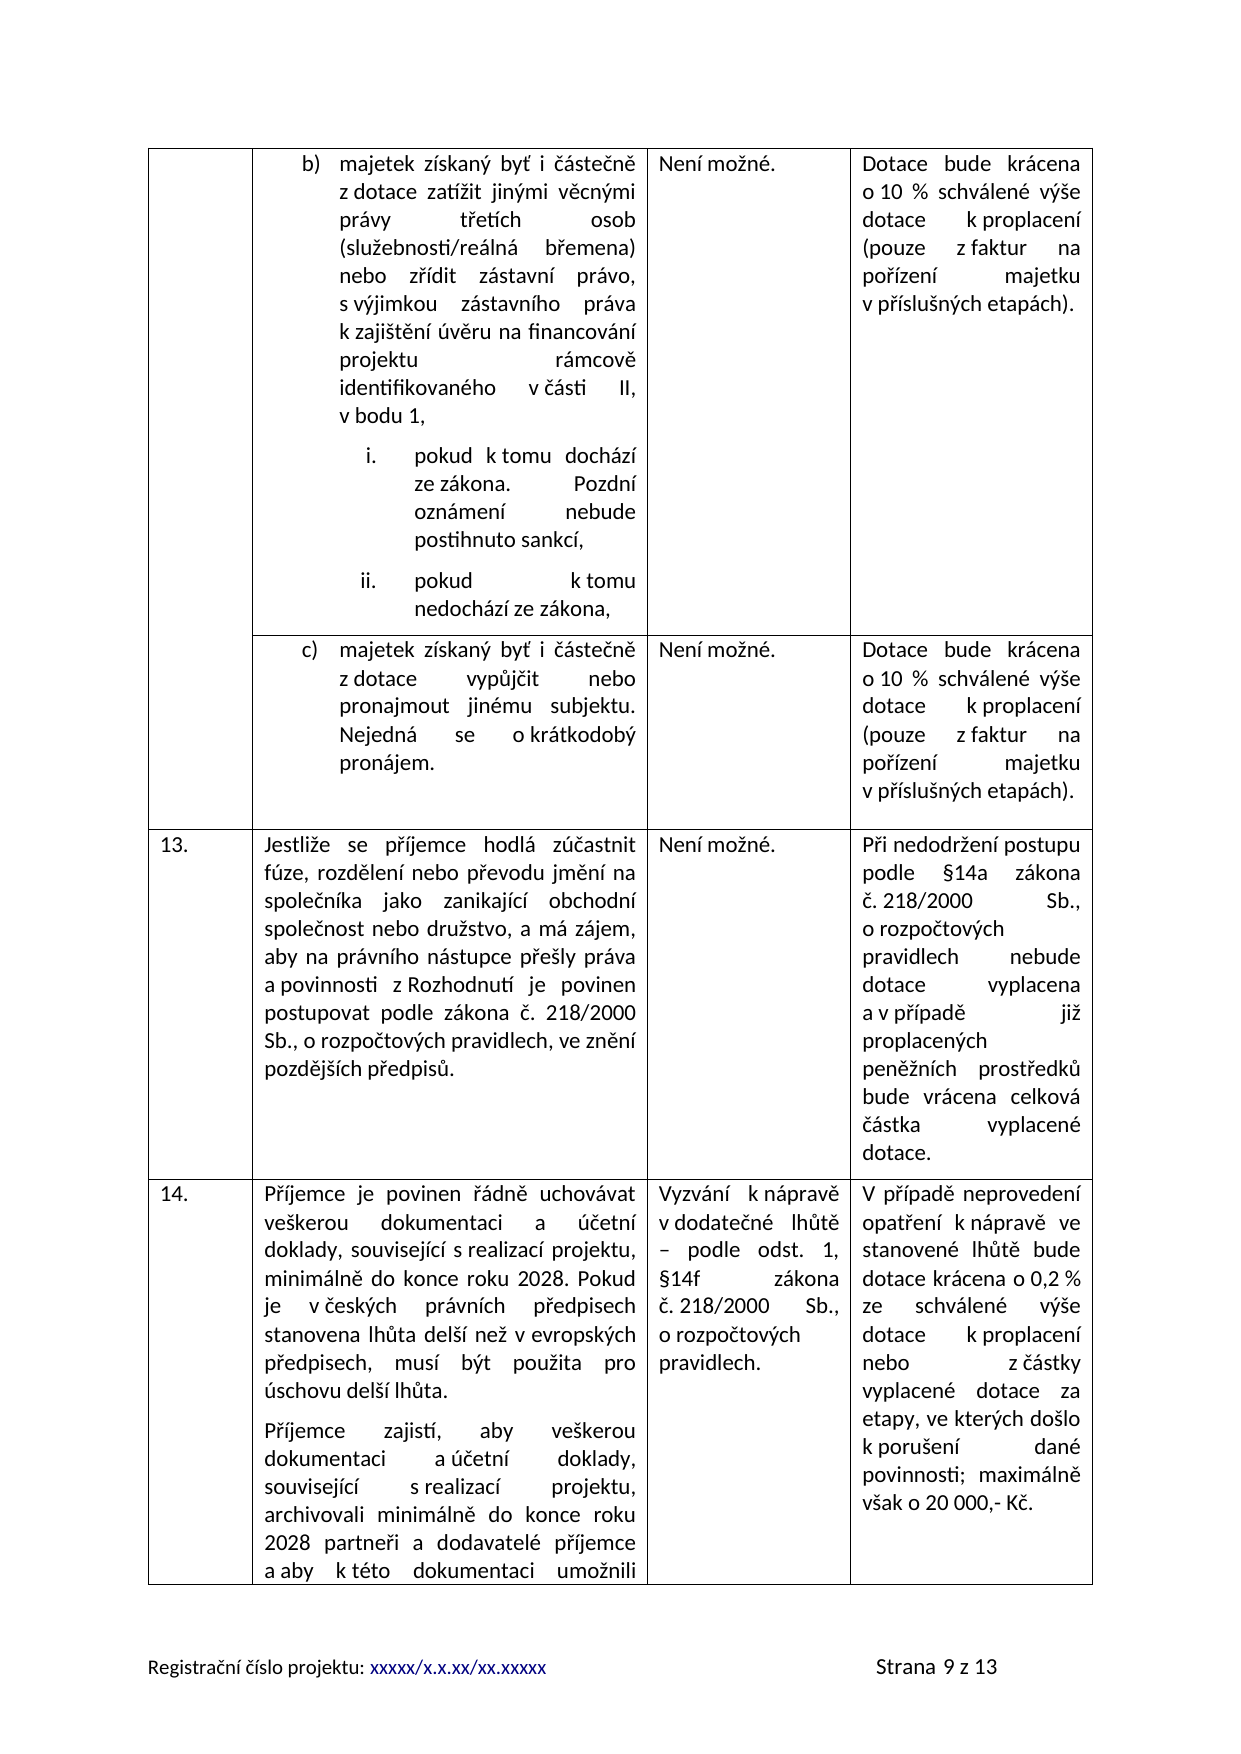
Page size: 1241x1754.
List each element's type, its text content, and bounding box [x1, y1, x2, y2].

table_cell Jestliže se příjemce hodlá zúčastnit fúze, rozdělení nebo převodu jmění na společníka jako zanikající obchodní společnost nebo družstvo, a má zájem, aby na právního nástupce přešly práva a povinnosti z Rozhodnutí je povinen postupovat podle zákona č. 218/2000 Sb., o rozpočtových pravidlech, ve znění pozdějších předpisů. [253, 830, 647, 1178]
table_cell majetek získaný byť i částečně z dotace zatížit jinými věcnými právy třetích osob (služebnosti/reálná břemena) nebo zřídit zástavní právo, s výjimkou zástavního práva k zajištění úvěru na financování projektu rámcově identifikovaného v části II, v bodu 1, pokud k tomu dochází ze zákona. Pozdní oznámení nebude postihnuto sankcí, pokud k tomu nedochází ze zákona, [253, 149, 647, 634]
table_cell Není možné. [648, 149, 850, 634]
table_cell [851, 1180, 1092, 1584]
table_cell majetek získaný byť i částečně z dotace vypůjčit nebo pronajmout jinému subjektu. Nejedná se o krátkodobý pronájem. [253, 636, 647, 829]
table_cell Není možné. [648, 830, 850, 1178]
table_cell Dotace bude krácena o 10 % schválené výše dotace k proplacení (pouze z faktur na pořízení majetku v příslušných etapách). [851, 636, 1092, 829]
table_cell Dotace bude krácena o 10 % schválené výše dotace k proplacení (pouze z faktur na pořízení majetku v příslušných etapách). [851, 149, 1092, 634]
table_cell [253, 1180, 647, 1584]
table_cell 14. [149, 1180, 252, 1584]
table_cell Při nedodržení postupu podle §14a zákona č. 218/2000 Sb., o rozpočtových pravidlech nebude dotace vyplacena a v případě již proplacených peněžních prostředků bude vrácena celková částka vyplacené dotace. [851, 830, 1092, 1178]
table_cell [648, 1180, 850, 1584]
table_cell 13. [149, 830, 252, 1178]
table_cell Není možné. [648, 636, 850, 829]
